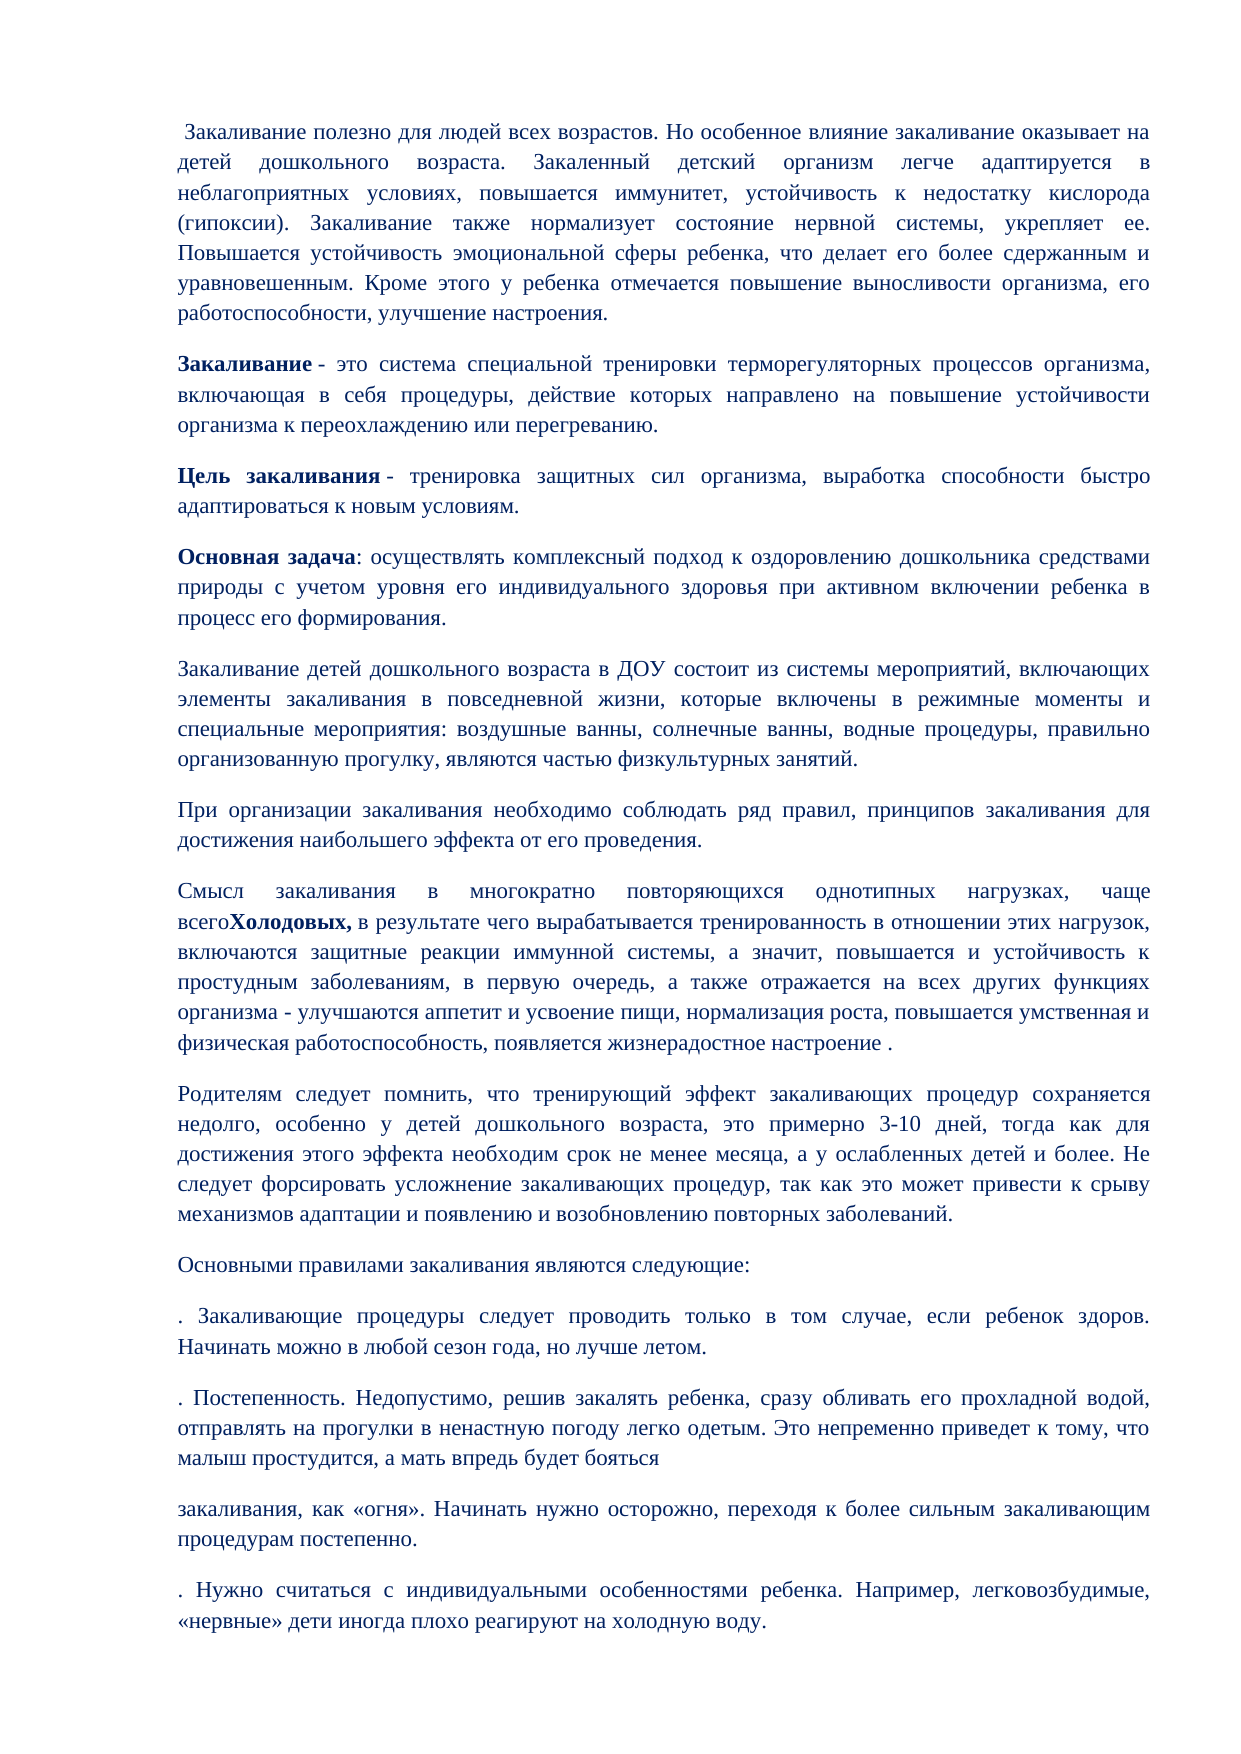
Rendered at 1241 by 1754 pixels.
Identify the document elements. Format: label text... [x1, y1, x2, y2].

text Основная задача: осуществлять комплексный подход к оздоровлению дошкольника средствами природы с учетом уровня его индивидуального здоровья при активном включении ребенка в процесс его формирования. [177, 543, 1152, 630]
text закаливания, как «огня». Начинать нужно осторожно, переходя к более сильным закаливающим процедурам постепенно. [177, 1495, 1152, 1552]
text Закаливание полезно для людей всех возрастов. Но особенное влияние закаливание оказывает на детей дошкольного возраста. Закаленный детский организм легче адаптируется в неблагоприятных условиях, повышается иммунитет, устойчивость к недостатку кислорода (гипоксии). Закаливание также нормализует состояние нервной системы, укрепляет ее. Повышается устойчивость эмоциональной сферы ребенка, что делает его более сдержанным и уравновешенным. Кроме этого у ребенка отмечается повышение выносливости организма, его работоспособности, улучшение настроения. [177, 118, 1152, 326]
text Смысл закаливания в многократно повторяющихся однотипных нагрузках, чаще всегоХолодовых, в результате чего вырабатывается тренированность в отношении этих нагрузок, включаются защитные реакции иммунной системы, а значит, повышается и устойчивость к простудным заболеваниям, в первую очередь, а также отражается на всех других функциях организма - улучшаются аппетит и усвоение пищи, нормализация роста, повышается умственная и физическая работоспособность, появляется жизнерадостное настроение . [177, 877, 1152, 1055]
text . Нужно считаться с индивидуальными особенностями ребенка. Например, легковозбудимые, «нервные» дети иногда плохо реагируют на холодную воду. [177, 1576, 1152, 1633]
text При организации закаливания необходимо соблюдать ряд правил, принципов закаливания для достижения наибольшего эффекта от его проведения. [177, 796, 1152, 853]
text . Закаливающие процедуры следует проводить только в том случае, если ребенок здоров. Начинать можно в любой сезон года, но лучше летом. [177, 1302, 1152, 1359]
text . Постепенность. Недопустимо, решив закалять ребенка, сразу обливать его прохладной водой, отправлять на прогулки в ненастную погоду легко одетым. Это непременно приведет к тому, что малыш простудится, а мать впредь будет бояться [177, 1384, 1152, 1471]
text Родителям следует помнить, что тренирующий эффект закаливающих процедур сохраняется недолго, особенно у детей дошкольного возраста, это примерно 3-10 дней, тогда как для достижения этого эффекта необходим срок не менее месяца, а у ослабленных детей и более. Не следует форсировать усложнение закаливающих процедур, так как это может привести к срыву механизмов адаптации и появлению и возобновлению повторных заболеваний. [177, 1079, 1152, 1227]
text Закаливание детей дошкольного возраста в ДОУ состоит из системы мероприятий, включающих элементы закаливания в повседневной жизни, которые включены в режимные моменты и специальные мероприятия: воздушные ванны, солнечные ванны, водные процедуры, правильно организованную прогулку, являются частью физкультурных занятий. [177, 654, 1152, 772]
text Цель закаливания - тренировка защитных сил организма, выработка способности быстро адаптироваться к новым условиям. [177, 462, 1152, 518]
text Закаливание - это система специальной тренировки терморегуляторных процессов организма, включающая в себя процедуры, действие которых направлено на повышение устойчивости организма к переохлаждению или перегреванию. [177, 350, 1152, 437]
text Основными правилами закаливания являются следующие: [177, 1251, 1152, 1278]
